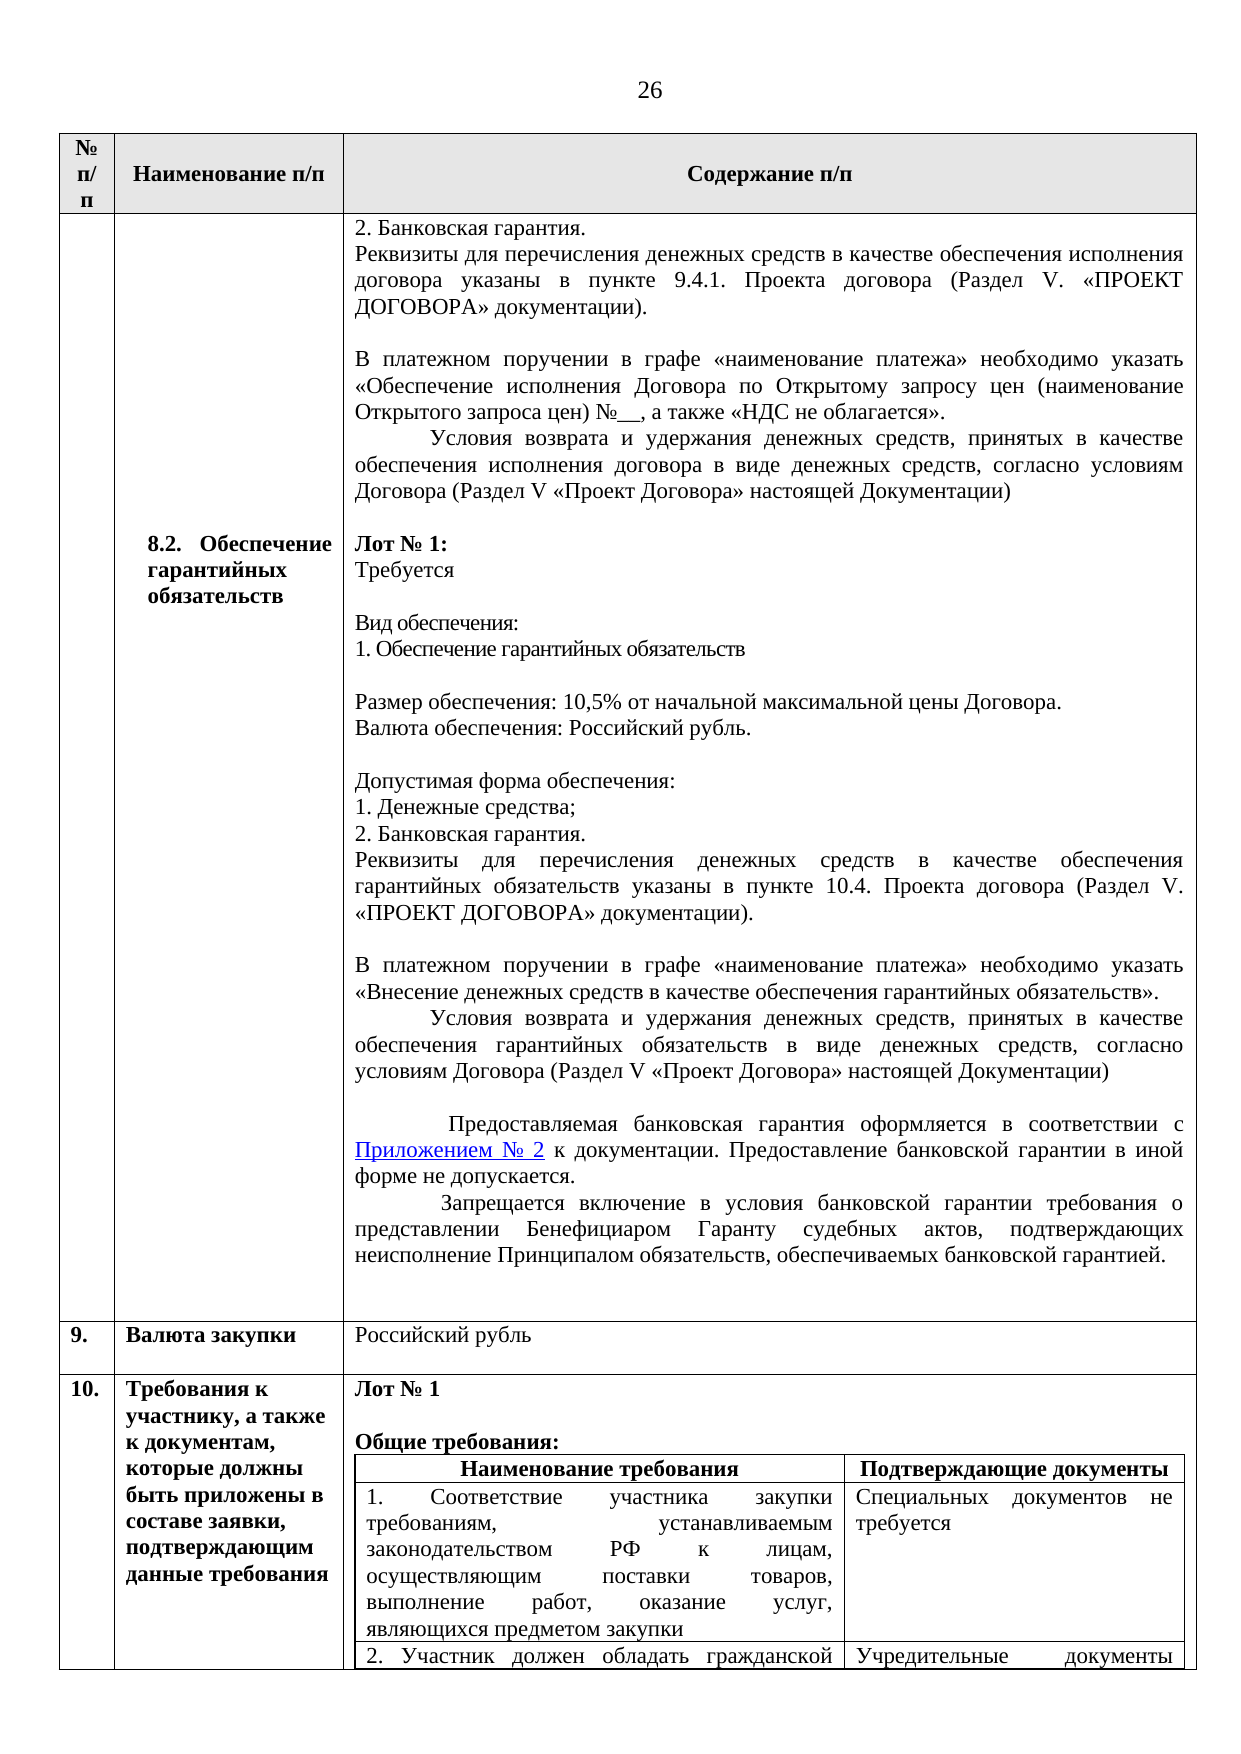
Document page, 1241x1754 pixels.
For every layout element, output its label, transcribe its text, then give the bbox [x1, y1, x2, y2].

table_header Наименование п/п [115, 134, 343, 213]
table_header Содержание п/п [344, 134, 1196, 213]
table_cell [60, 1375, 114, 1669]
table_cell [115, 214, 343, 1321]
table_cell [60, 214, 114, 1321]
table_cell Лот № 1 Общие требования: Дополнительные требования: Специальные требования: [344, 1375, 1196, 1669]
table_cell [344, 214, 1196, 1321]
table_header № п/п [60, 134, 114, 213]
table_cell Российский рубль [344, 1322, 1196, 1374]
table_cell [60, 1322, 114, 1374]
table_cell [115, 1375, 343, 1669]
table_cell Валюта закупки [115, 1322, 343, 1374]
